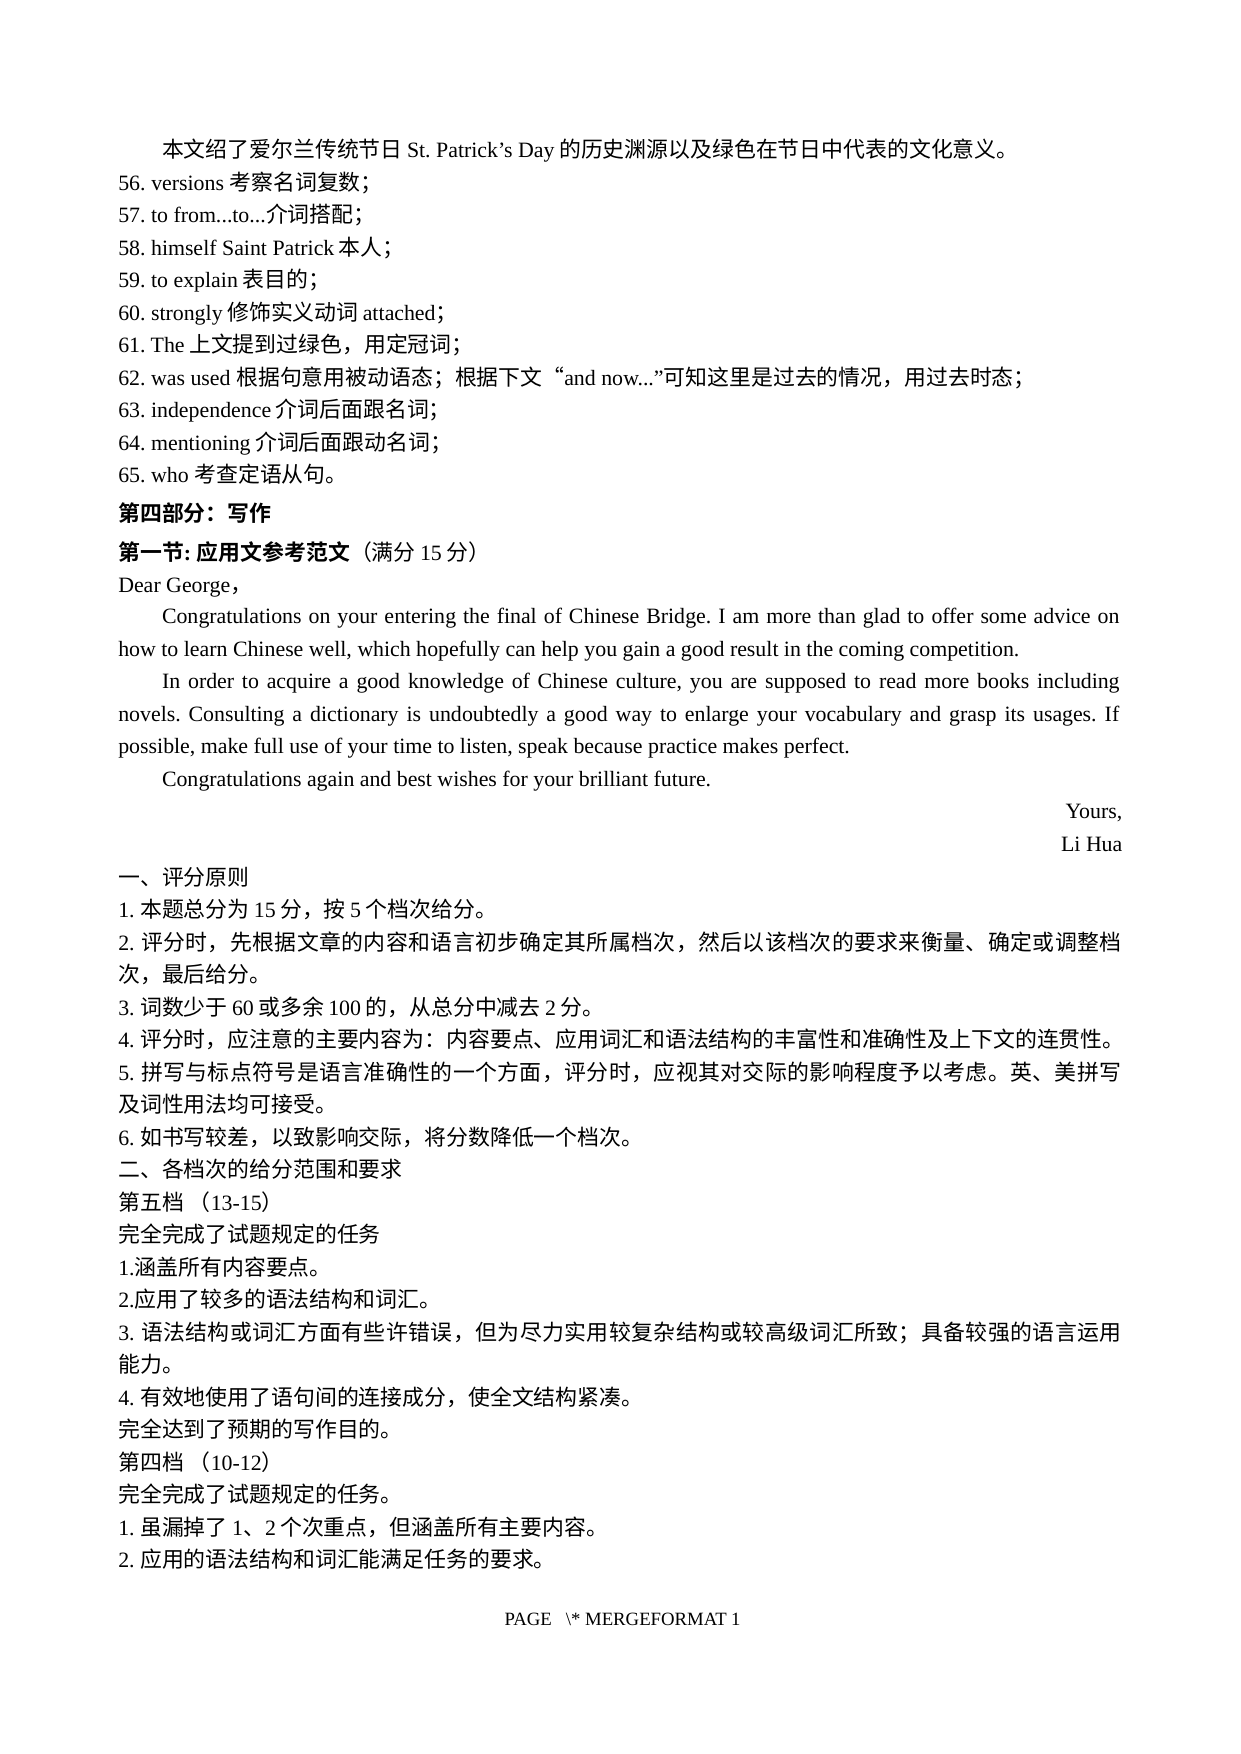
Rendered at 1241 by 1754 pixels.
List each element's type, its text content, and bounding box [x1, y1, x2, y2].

text 3. 词数少于60或多余100的，从总分中减去2分。 [118, 989, 1122, 1022]
text 5. 拼写与标点符号是语言准确性的一个方面，评分时，应视其对交际的影响程度予以考虑。英、美拼写及词性用法均可接受。 [118, 1054, 1122, 1119]
text 二、各档次的给分范围和要求 [118, 1152, 1122, 1184]
text 6. 如书写较差，以致影响交际，将分数降低一个档次。 [118, 1119, 1122, 1152]
text Yours, [118, 794, 1122, 827]
text 64. mentioning介词后面跟动名词； [118, 424, 1122, 457]
text 62. was used 根据句意用被动语态；根据下文“and now...”可知这里是过去的情况，用过去时态； [118, 359, 1122, 392]
text 65. who 考查定语从句。 [118, 457, 1122, 489]
text Li Hua [118, 827, 1122, 859]
text 本文绍了爱尔兰传统节日St. Patrick’s Day的历史渊源以及绿色在节日中代表的文化意义。 [118, 132, 1122, 164]
text 3. 语法结构或词汇方面有些许错误，但为尽力实用较复杂结构或较高级词汇所致；具备较强的语言运用能力。 [118, 1314, 1122, 1379]
text 58. himself Saint Patrick本人； [118, 229, 1122, 262]
text 完全达到了预期的写作目的。 [118, 1412, 1122, 1444]
text 完全完成了试题规定的任务。 [118, 1477, 1122, 1509]
text 1.涵盖所有内容要点。 [118, 1249, 1122, 1282]
text 2.应用了较多的语法结构和词汇。 [118, 1282, 1122, 1314]
text 60. strongly修饰实义动词attached； [118, 294, 1122, 327]
text 第一节: 应用文参考范文（满分15分） [118, 534, 1122, 567]
text 完全完成了试题规定的任务 [118, 1217, 1122, 1249]
text 1. 虽漏掉了1、2个次重点，但涵盖所有主要内容。 [118, 1509, 1122, 1542]
text 63. independence介词后面跟名词； [118, 392, 1122, 424]
text 第四部分：写作 [118, 496, 1122, 528]
text Congratulations again and best wishes for your brilliant future. [118, 762, 1122, 794]
text 第四档 （10-12） [118, 1444, 1122, 1477]
list versions 考察名词复数； [118, 164, 1122, 197]
text Congratulations on your entering the final of Chinese Bridge. I am more than glad to offer some advice on how to learn Chinese well, which hopefully can help you gain a good result in the coming competition. [118, 599, 1122, 664]
text 59. to explain表目的； [118, 262, 1122, 294]
text 2. 应用的语法结构和词汇能满足任务的要求。 [118, 1542, 1122, 1574]
text 4. 评分时，应注意的主要内容为：内容要点、应用词汇和语法结构的丰富性和准确性及上下文的连贯性。 [118, 1022, 1122, 1054]
text 2. 评分时，先根据文章的内容和语言初步确定其所属档次，然后以该档次的要求来衡量、确定或调整档次，最后给分。 [118, 924, 1122, 989]
text 一、评分原则 [118, 859, 1122, 892]
text In order to acquire a good knowledge of Chinese culture, you are supposed to read more books including novels. Consulting a dictionary is undoubtedly a good way to enlarge your vocabulary and grasp its usages. If possible, make full use of your time to listen, speak because practice makes perfect. [118, 664, 1122, 762]
text 第五档 （13-15） [118, 1184, 1122, 1217]
text 57. to from...to...介词搭配； [118, 197, 1122, 229]
text 1. 本题总分为15分，按5个档次给分。 [118, 892, 1122, 924]
text 4. 有效地使用了语句间的连接成分，使全文结构紧凑。 [118, 1379, 1122, 1412]
text 61. The上文提到过绿色，用定冠词； [118, 327, 1122, 359]
text Dear George， [118, 567, 1122, 599]
